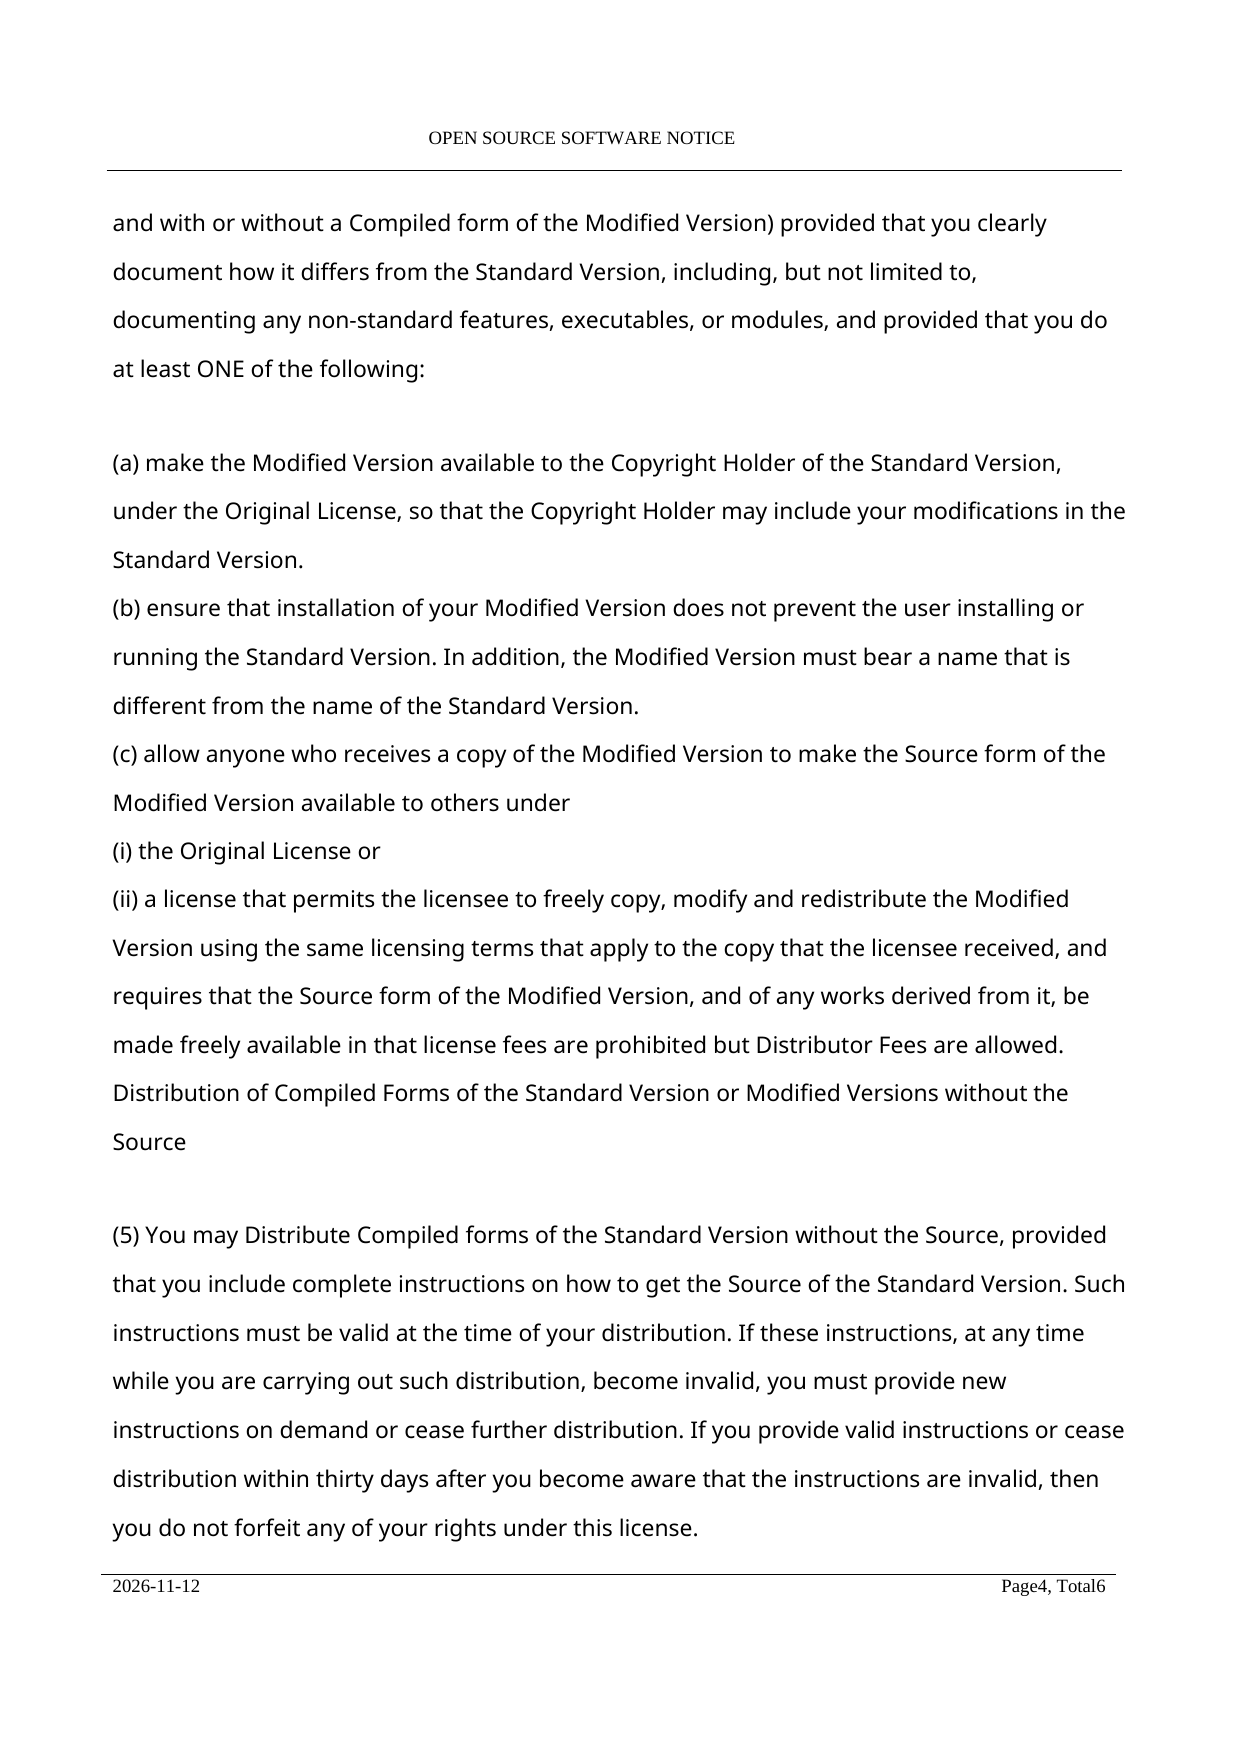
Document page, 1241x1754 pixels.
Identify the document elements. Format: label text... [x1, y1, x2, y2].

text (i) the Original License or [112, 834, 1128, 866]
text (b) ensure that installation of your Modified Version does not prevent the user installing or running the Standard Version. In addition, the Modified Version must bear a name that is different from the name of the Standard Version. [112, 591, 1128, 721]
text Distribution of Compiled Forms of the Standard Version or Modified Versions without the Source [112, 1076, 1128, 1158]
text (5) You may Distribute Compiled forms of the Standard Version without the Source, provided that you include complete instructions on how to get the Source of the Standard Version. Such instructions must be valid at the time of your distribution. If these instructions, at any time while you are carrying out such distribution, become invalid, you must provide new instructions on demand or cease further distribution. If you provide valid instructions or cease distribution within thirty days after you become aware that the instructions are invalid, then you do not forfeit any of your rights under this license. [112, 1218, 1128, 1543]
text (c) allow anyone who receives a copy of the Modified Version to make the Source form of the Modified Version available to others under [112, 737, 1128, 818]
text (a) make the Modified Version available to the Copyright Holder of the Standard Version, under the Original License, so that the Copyright Holder may include your modifications in the Standard Version. [112, 446, 1128, 576]
text (ii) a license that permits the licensee to freely copy, modify and redistribute the Modified Version using the same licensing terms that apply to the copy that the licensee received, and requires that the Source form of the Modified Version, and of any works derived from it, be made freely available in that license fees are prohibited but Distributor Fees are allowed. [112, 882, 1128, 1061]
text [112, 206, 1128, 385]
